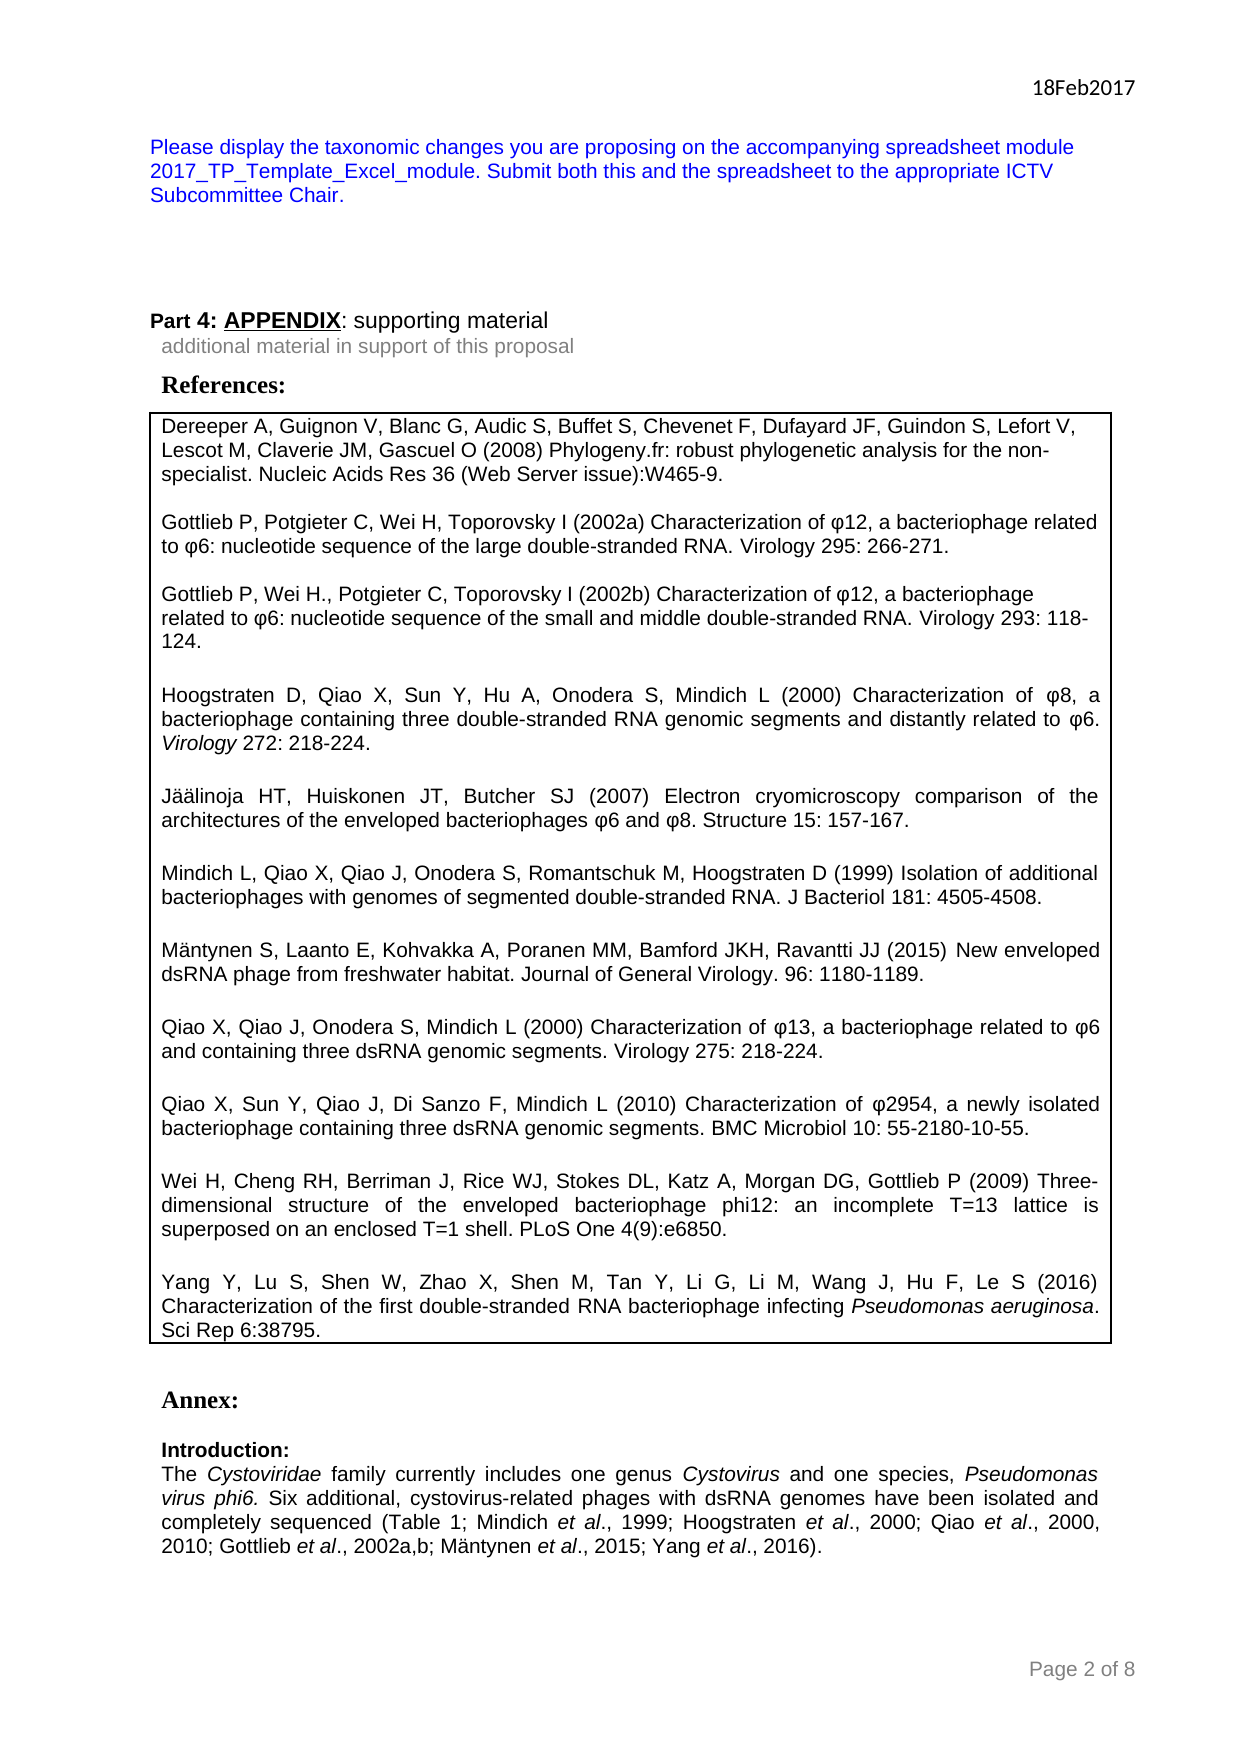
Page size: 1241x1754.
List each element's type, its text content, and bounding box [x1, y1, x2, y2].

text Part 4: APPENDIX: supporting material [150, 307, 1135, 334]
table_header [150, 1373, 1111, 1582]
text Please display the taxonomic changes you are proposing on the accompanying spreadsheet module 2017_TP_Template_Excel_module. Submit both this and the spreadsheet to the appropriate ICTV Subcommittee Chair. [150, 135, 1135, 207]
table_header additional material in support of this proposal [150, 334, 1111, 370]
table_cell References: [150, 370, 1111, 412]
table_cell Dereeper A, Guignon V, Blanc G, Audic S, Buffet S, Chevenet F, Dufayard JF, Guindon S, Lefort V, Lescot M, Claverie JM, Gascuel O (2008) Phylogeny.fr: robust phylogenetic analysis for the non-specialist. Nucleic Acids Res 36 (Web Server issue):W465-9. Gottlieb P, Potgieter C, Wei H, Toporovsky I (2002a) Characterization of φ12, a bacteriophage related to φ6: nucleotide sequence of the large double-stranded RNA. Virology 295: 266-271. Gottlieb P, Wei H., Potgieter C, Toporovsky I (2002b) Characterization of φ12, a bacteriophage related to φ6: nucleotide sequence of the small and middle double-stranded RNA. Virology 293: 118-124. Hoogstraten D, Qiao X, Sun Y, Hu A, Onodera S, Mindich L (2000) Characterization of φ8, a bacteriophage containing three double-stranded RNA genomic segments and distantly related to φ6. Virology 272: 218-224. Jäälinoja HT, Huiskonen JT, Butcher SJ (2007) Electron cryomicroscopy comparison of the architectures of the enveloped bacteriophages φ6 and φ8. Structure 15: 157-167. Mindich L, Qiao X, Qiao J, Onodera S, Romantschuk M, Hoogstraten D (1999) Isolation of additional bacteriophages with genomes of segmented double-stranded RNA. J Bacteriol 181: 4505-4508. Mäntynen S, Laanto E, Kohvakka A, Poranen MM, Bamford JKH, Ravantti JJ (2015) New enveloped dsRNA phage from freshwater habitat. Journal of General Virology. 96: 1180-1189. Qiao X, Qiao J, Onodera S, Mindich L (2000) Characterization of φ13, a bacteriophage related to φ6 and containing three dsRNA genomic segments. Virology 275: 218-224. Qiao X, Sun Y, Qiao J, Di Sanzo F, Mindich L (2010) Characterization of φ2954, a newly isolated bacteriophage containing three dsRNA genomic segments. BMC Microbiol 10: 55-2180-10-55. Wei H, Cheng RH, Berriman J, Rice WJ, Stokes DL, Katz A, Morgan DG, Gottlieb P (2009) Three-dimensional structure of the enveloped bacteriophage phi12: an incomplete T=13 lattice is superposed on an enclosed T=1 shell. PLoS One 4(9):e6850. Yang Y, Lu S, Shen W, Zhao X, Shen M, Tan Y, Li G, Li M, Wang J, Hu F, Le S (2016) Characterization of the first double-stranded RNA bacteriophage infecting Pseudomonas aeruginosa. Sci Rep 6:38795. [151, 414, 1110, 1342]
